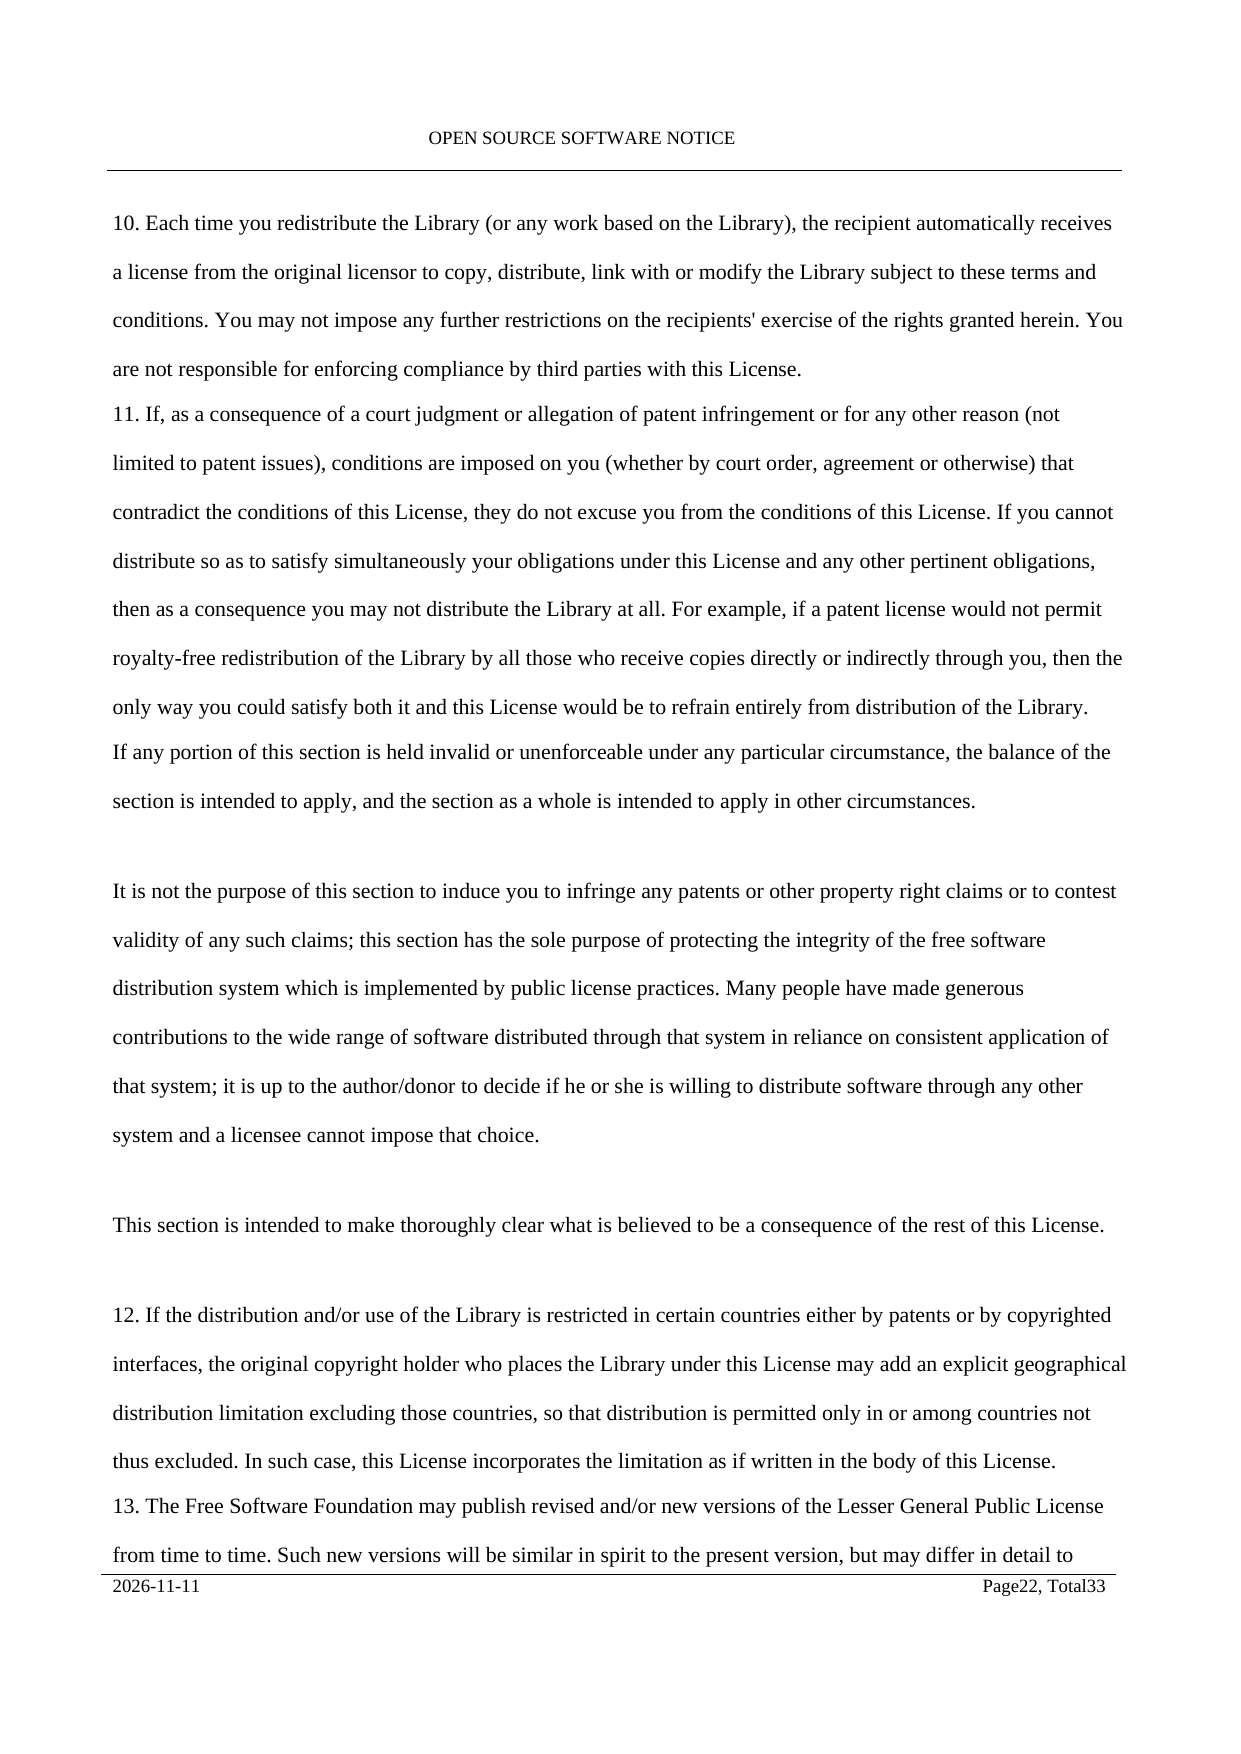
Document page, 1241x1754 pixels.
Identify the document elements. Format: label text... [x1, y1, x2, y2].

text 11. If, as a consequence of a court judgment or allegation of patent infringement or for any other reason (not limited to patent issues), conditions are imposed on you (whether by court order, agreement or otherwise) that contradict the conditions of this License, they do not excuse you from the conditions of this License. If you cannot distribute so as to satisfy simultaneously your obligations under this License and any other pertinent obligations, then as a consequence you may not distribute the Library at all. For example, if a patent license would not permit royalty-free redistribution of the Library by all those who receive copies directly or indirectly through you, then the only way you could satisfy both it and this License would be to refrain entirely from distribution of the Library. [112, 398, 1128, 723]
text It is not the purpose of this section to induce you to infringe any patents or other property right claims or to contest validity of any such claims; this section has the sole purpose of protecting the integrity of the free software distribution system which is implemented by public license practices. Many people have made generous contributions to the wide range of software distributed through that system in reliance on consistent application of that system; it is up to the author/donor to decide if he or she is willing to distribute software through any other system and a licensee cannot impose that choice. [112, 874, 1128, 1151]
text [112, 1490, 1128, 1571]
text 12. If the distribution and/or use of the Library is restricted in certain countries either by patents or by copyrighted interfaces, the original copyright holder who places the Library under this License may add an explicit geographical distribution limitation excluding those countries, so that distribution is permitted only in or among countries not thus excluded. In such case, this License incorporates the limitation as if written in the body of this License. [112, 1298, 1128, 1477]
text This section is intended to make thoroughly clear what is believed to be a consequence of the rest of this License. [112, 1208, 1128, 1241]
text 10. Each time you redistribute the Library (or any work based on the Library), the recipient automatically receives a license from the original licensor to copy, distribute, link with or modify the Library subject to these terms and conditions. You may not impose any further restrictions on the recipients' exercise of the rights granted herein. You are not responsible for enforcing compliance by third parties with this License. [112, 206, 1128, 385]
text If any portion of this section is held invalid or unenforceable under any particular circumstance, the balance of the section is intended to apply, and the section as a whole is intended to apply in other circumstances. [112, 735, 1128, 817]
